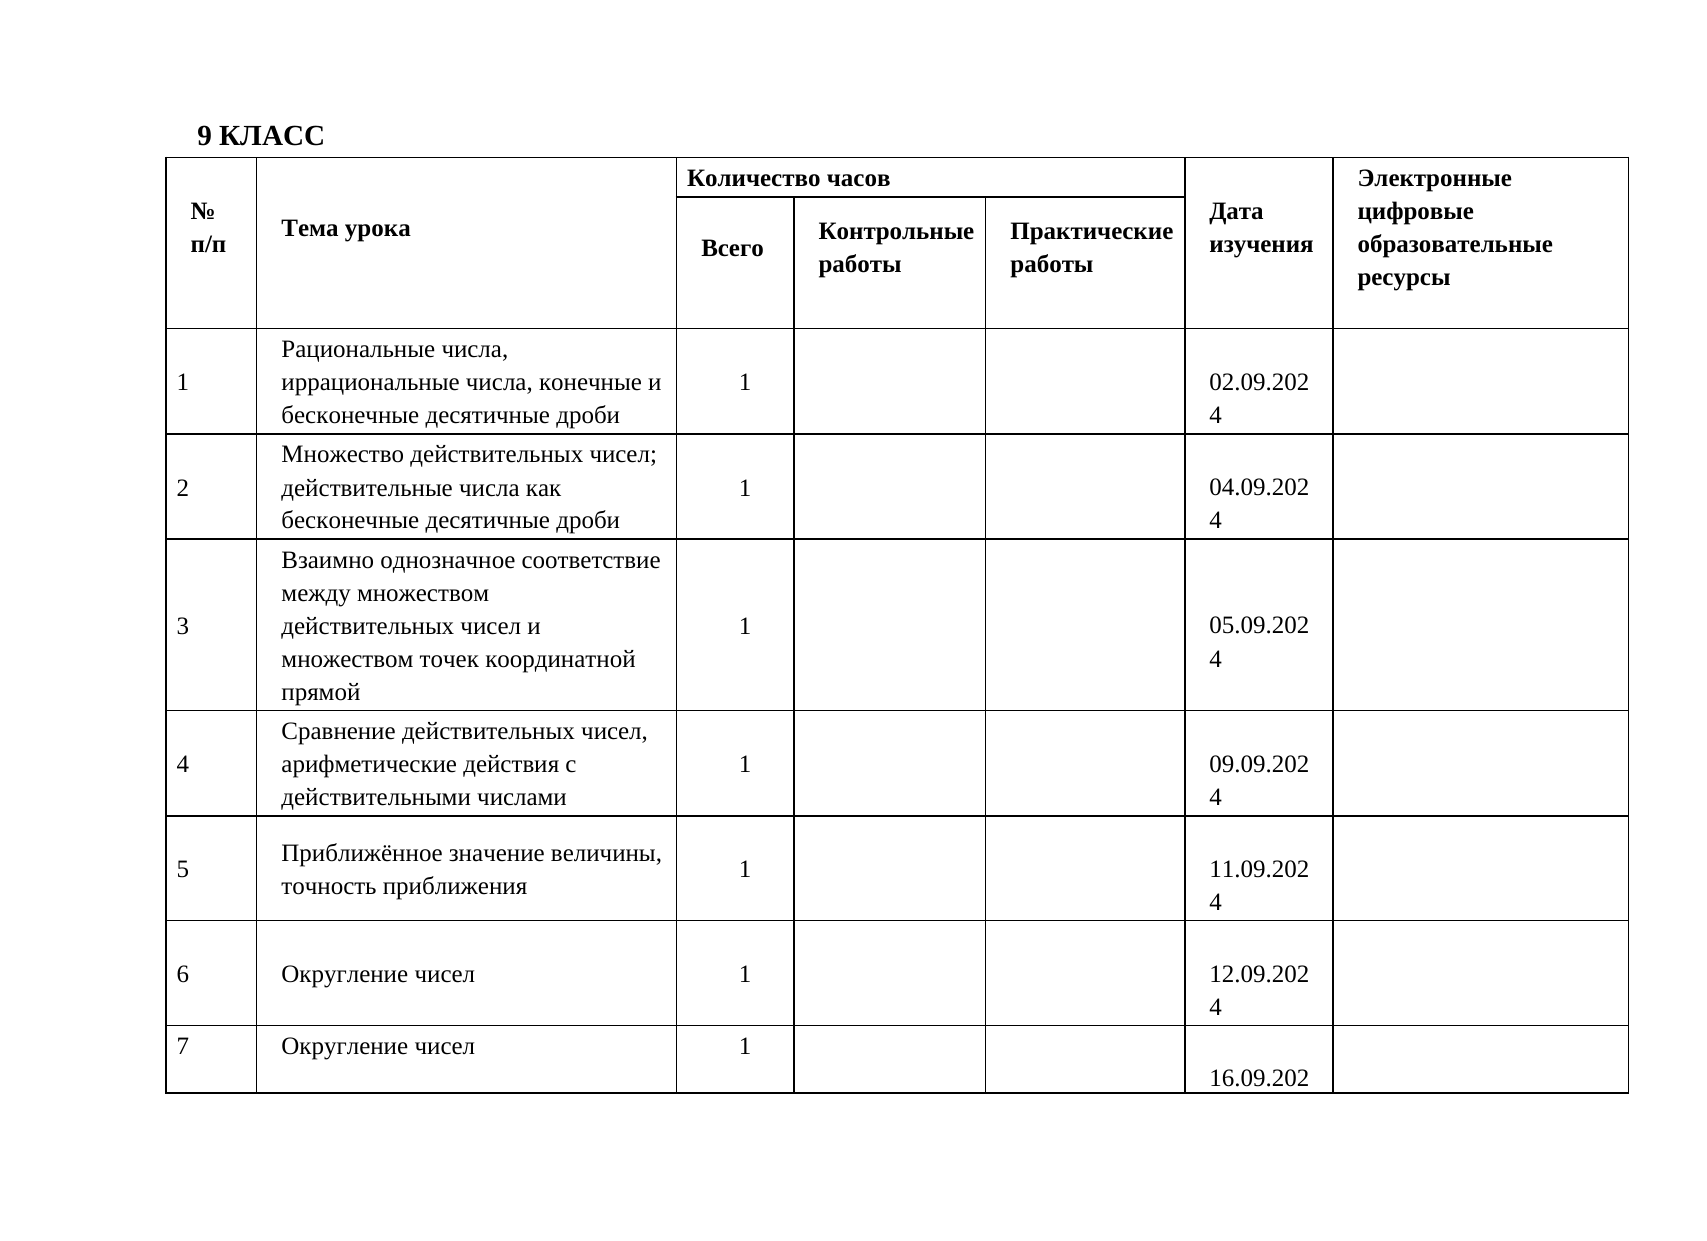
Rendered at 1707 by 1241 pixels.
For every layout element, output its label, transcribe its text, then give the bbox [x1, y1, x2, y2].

text 9 КЛАСС [190, 118, 1618, 152]
table_cell Округление чисел [257, 921, 676, 1024]
table_cell 6 [167, 921, 256, 1024]
table_header № п/п [167, 158, 256, 327]
table_cell [1334, 921, 1628, 1024]
table_cell [986, 921, 1184, 1024]
table_cell 1 [677, 540, 793, 710]
table_cell 1 [677, 711, 793, 815]
table_cell Рациональные числа, иррациональные числа, конечные и бесконечные десятичные дроби [257, 329, 676, 433]
table_cell [986, 1026, 1184, 1092]
table_cell [1334, 817, 1628, 920]
table_cell 09.09.2024 [1186, 711, 1332, 815]
table_cell 05.09.2024 [1186, 540, 1332, 710]
table_cell [1334, 1026, 1628, 1092]
table_cell 1 [677, 921, 793, 1024]
table_cell 1 [677, 1026, 793, 1092]
table_cell 1 [167, 329, 256, 433]
table_cell 16.09.2024 [1186, 1026, 1332, 1092]
table_cell [795, 1026, 985, 1092]
table_cell Контрольные работы [795, 198, 985, 327]
table_cell [795, 329, 985, 433]
table_cell [1334, 540, 1628, 710]
table_cell [795, 921, 985, 1024]
table_header Количество часов [677, 158, 1184, 196]
table_cell 7 [167, 1026, 256, 1092]
table_cell [795, 540, 985, 710]
table_cell 4 [167, 711, 256, 815]
table_header Электронные цифровые образовательные ресурсы [1334, 158, 1628, 327]
table_cell 12.09.2024 [1186, 921, 1332, 1024]
table_cell Приближённое значение величины, точность приближения [257, 817, 676, 920]
table_cell [795, 711, 985, 815]
table_cell Множество действительных чисел; действительные числа как бесконечные десятичные дроби [257, 435, 676, 538]
table_cell Всего [677, 198, 793, 327]
table_cell 3 [167, 540, 256, 710]
table_cell [1334, 435, 1628, 538]
table_cell [1334, 329, 1628, 433]
table_cell [1334, 711, 1628, 815]
table_cell 11.09.2024 [1186, 817, 1332, 920]
table_cell [795, 817, 985, 920]
table_cell [986, 540, 1184, 710]
table_cell [795, 435, 985, 538]
table_cell 1 [677, 329, 793, 433]
table_cell Практические работы [986, 198, 1184, 327]
table_cell Взаимно однозначное соответствие между множеством действительных чисел и множеством точек координатной прямой [257, 540, 676, 710]
table_cell 02.09.2024 [1186, 329, 1332, 433]
table_cell [986, 435, 1184, 538]
table_cell 2 [167, 435, 256, 538]
table_cell 5 [167, 817, 256, 920]
table_header Дата изучения [1186, 158, 1332, 327]
table_cell 1 [677, 435, 793, 538]
table_cell [986, 711, 1184, 815]
table_cell Сравнение действительных чисел, арифметические действия с действительными числами [257, 711, 676, 815]
table_cell 1 [677, 817, 793, 920]
table_cell Округление чисел [257, 1026, 676, 1092]
table_cell 04.09.2024 [1186, 435, 1332, 538]
table_cell [986, 329, 1184, 433]
table_cell [986, 817, 1184, 920]
table_header Тема урока [257, 158, 676, 327]
